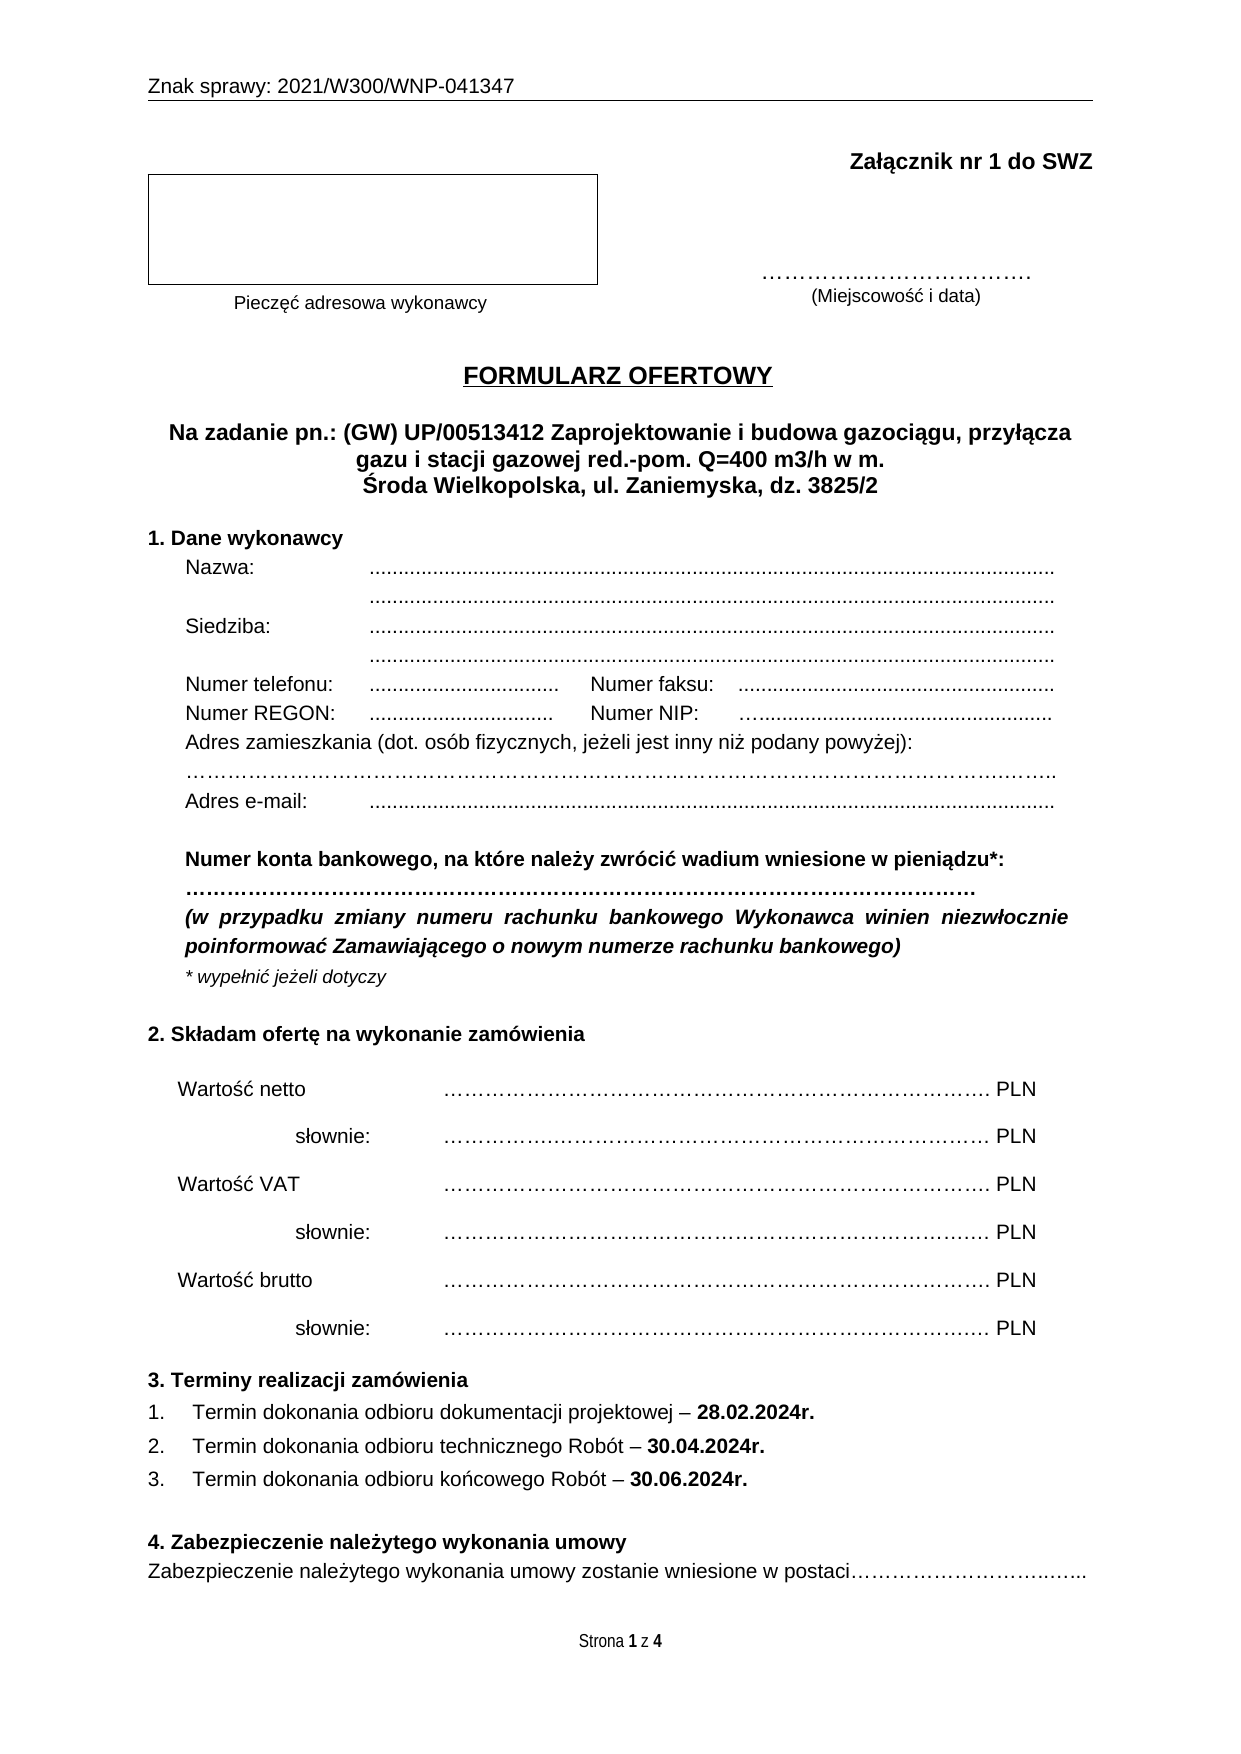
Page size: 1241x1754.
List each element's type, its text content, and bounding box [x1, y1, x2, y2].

text Wartość brutto ……………………………………………………………………. PLN [148, 1268, 1093, 1292]
text Numer telefonu: ................................. Numer faksu: ....................................................... [185, 668, 1093, 697]
text 3. Terminy realizacji zamówienia [148, 1364, 1093, 1393]
table_cell (Miejscowość i data) [598, 284, 1093, 327]
text 4. Zabezpieczenie należytego wykonania umowy [148, 1526, 1093, 1556]
text słownie: ………………………………………………………………….… PLN [148, 1220, 1093, 1244]
text 2. Składam ofertę na wykonanie zamówienia [148, 1018, 1093, 1047]
text słownie: …………….……………………………………………………… PLN [148, 1124, 1093, 1148]
text ……………………………………………………………………………………………………….…….. [185, 756, 1093, 785]
text Numer konta bankowego, na które należy zwrócić wadium wniesione w pieniądzu*: [185, 843, 1093, 872]
text ....................................................................................................................... [369, 581, 1093, 610]
text ....................................................................................................................... [369, 639, 1093, 668]
text Numer REGON: ................................ Numer NIP: …................................................... [185, 697, 1093, 726]
text (w przypadku zmiany numeru rachunku bankowego Wykonawca winien niezwłocznie poinformować Zamawiającego o nowym numerze rachunku bankowego) [185, 901, 1093, 960]
table_cell Pieczęć adresowa wykonawcy [148, 285, 598, 327]
text 1. Dane wykonawcy [148, 522, 1088, 551]
text * wypełnić jeżeli dotyczy [185, 960, 1093, 989]
text Adres zamieszkania (dot. osób fizycznych, jeżeli jest inny niż podany powyżej): [185, 726, 1093, 756]
text FORMULARZ OFERTOWY [148, 361, 1088, 390]
text Nazwa: ....................................................................................................................... [185, 551, 1093, 581]
text Adres e-mail: ....................................................................................................................... [185, 785, 1093, 814]
table_header [149, 175, 597, 284]
list Termin dokonania odbioru dokumentacji projektowej – 28.02.2024r. [148, 1393, 1093, 1426]
text Wartość netto ……………………………………………………………………. PLN [148, 1076, 1093, 1100]
text Na zadanie pn.: (GW) UP/00513412 Zaprojektowanie i budowa gazociągu, przyłącza gazu i stacji gazowej red.-pom. Q=400 m3/h w m. [148, 419, 1093, 472]
table_header …………..…………………. [598, 174, 1093, 284]
text słownie: ………………………………………………………………….… PLN [148, 1316, 1093, 1340]
text Środa Wielkopolska, ul. Zaniemyska, dz. 3825/2 [148, 472, 1093, 498]
text Wartość VAT ……………………………………………………………………. PLN [148, 1172, 1093, 1196]
text Zabezpieczenie należytego wykonania umowy zostanie wniesione w postaci………………………..…... [148, 1556, 1093, 1585]
text …………………………………………………………………………………………………… [185, 872, 1093, 901]
text Siedziba: ....................................................................................................................... [185, 610, 1093, 639]
list Termin dokonania odbioru technicznego Robót – 30.04.2024r. [148, 1426, 1093, 1460]
list Termin dokonania odbioru końcowego Robót – 30.06.2024r. [148, 1460, 1093, 1493]
text Załącznik nr 1 do SWZ [148, 148, 1093, 174]
